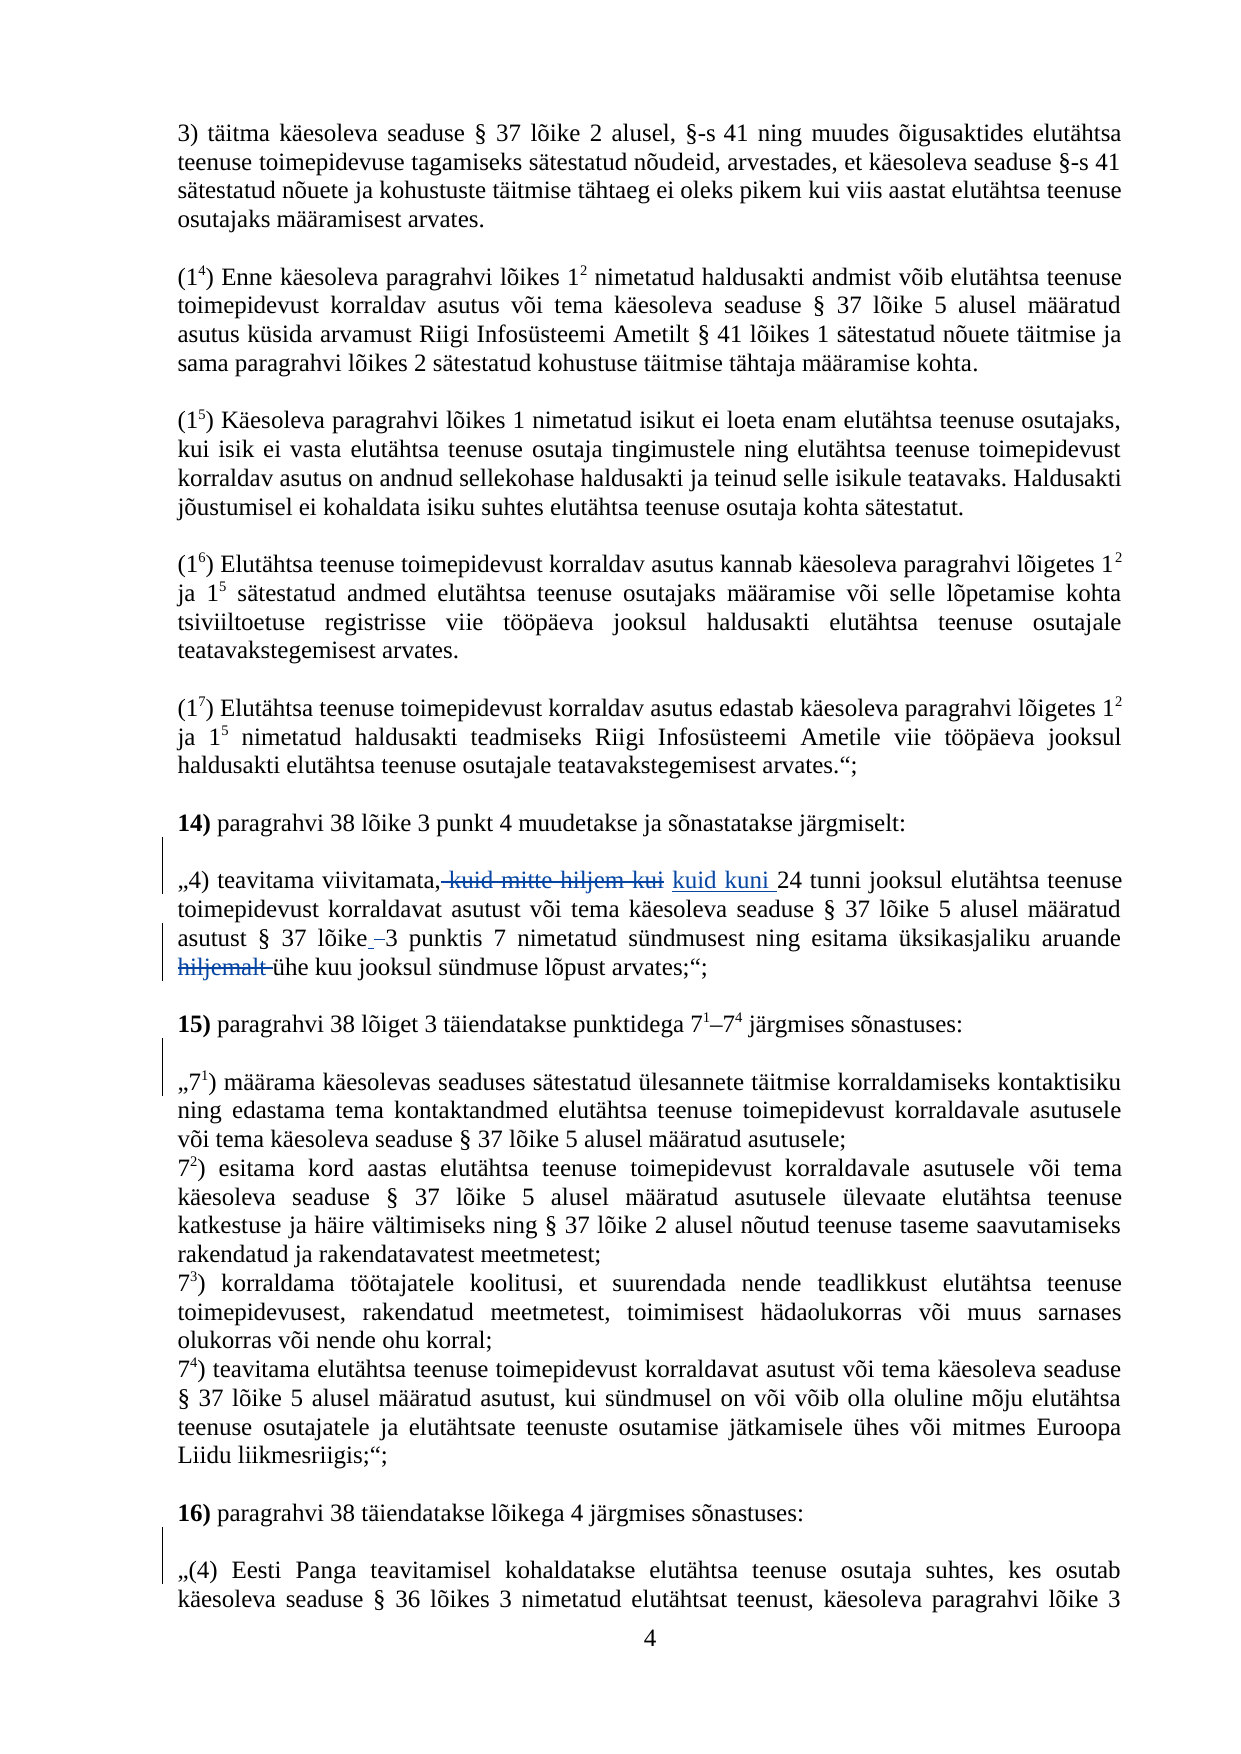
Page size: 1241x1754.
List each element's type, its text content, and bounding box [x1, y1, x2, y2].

text (14) Enne käesoleva paragrahvi lõikes 12 nimetatud haldusakti andmist võib elutähtsa teenuse toimepidevust korraldav asutus või tema käesoleva seaduse § 37 lõike 5 alusel määratud asutus küsida arvamust Riigi Infosüsteemi Ametilt § 41 lõikes 1 sätestatud nõuete täitmise ja sama paragrahvi lõikes 2 sätestatud kohustuse täitmise tähtaja määramise kohta. [177, 262, 1122, 377]
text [177, 1556, 1122, 1613]
text 14) paragrahvi 38 lõike 3 punkt 4 muudetakse ja sõnastatakse järgmiselt: [177, 808, 1122, 837]
text 72) esitama kord aastas elutähtsa teenuse toimepidevust korraldavale asutusele või tema käesoleva seaduse § 37 lõike 5 alusel määratud asutusele ülevaate elutähtsa teenuse katkestuse ja häire vältimiseks ning § 37 lõike 2 alusel nõutud teenuse taseme saavutamiseks rakendatud ja rakendatavatest meetmetest; [177, 1153, 1122, 1268]
text „4) teavitama viivitamata, 24 tunni jooksul elutähtsa teenuse toimepidevust korraldavat asutust või tema käesoleva seaduse § 37 lõike 5 alusel määratud asutust § 37 lõike3 punktis 7 nimetatud sündmusest ning esitama üksikasjaliku aruande ühe kuu jooksul sündmuse lõpust arvates;“; [177, 866, 1122, 981]
text 16) paragrahvi 38 täiendatakse lõikega 4 järgmises sõnastuses: [177, 1498, 1122, 1527]
text 3) täitma käesoleva seaduse § 37 lõike 2 alusel, §-s 41 ning muudes õigusaktides elutähtsa teenuse toimepidevuse tagamiseks sätestatud nõudeid, arvestades, et käesoleva seaduse §-s 41 sätestatud nõuete ja kohustuste täitmise tähtaeg ei oleks pikem kui viis aastat elutähtsa teenuse osutajaks määramisest arvates. [177, 118, 1122, 233]
text 15) paragrahvi 38 lõiget 3 täiendatakse punktidega 71–74 järgmises sõnastuses: [177, 1009, 1122, 1038]
text „71) määrama käesolevas seaduses sätestatud ülesannete täitmise korraldamiseks kontaktisiku ning edastama tema kontaktandmed elutähtsa teenuse toimepidevust korraldavale asutusele või tema käesoleva seaduse § 37 lõike 5 alusel määratud asutusele; [177, 1067, 1122, 1153]
text (16) Elutähtsa teenuse toimepidevust korraldav asutus kannab käesoleva paragrahvi lõigetes 12 ja 15 sätestatud andmed elutähtsa teenuse osutajaks määramise või selle lõpetamise kohta tsiviiltoetuse registrisse viie tööpäeva jooksul haldusakti elutähtsa teenuse osutajale teatavakstegemisest arvates. [177, 549, 1122, 664]
text (17) Elutähtsa teenuse toimepidevust korraldav asutus edastab käesoleva paragrahvi lõigetes 12 ja 15 nimetatud haldusakti teadmiseks Riigi Infosüsteemi Ametile viie tööpäeva jooksul haldusakti elutähtsa teenuse osutajale teatavakstegemisest arvates.“; [177, 693, 1122, 779]
text 73) korraldama töötajatele koolitusi, et suurendada nende teadlikkust elutähtsa teenuse toimepidevusest, rakendatud meetmetest, toimimisest hädaolukorras või muus sarnases olukorras või nende ohu korral; [177, 1268, 1122, 1354]
text (15) Käesoleva paragrahvi lõikes 1 nimetatud isikut ei loeta enam elutähtsa teenuse osutajaks, kui isik ei vasta elutähtsa teenuse osutaja tingimustele ning elutähtsa teenuse toimepidevust korraldav asutus on andnud sellekohase haldusakti ja teinud selle isikule teatavaks. Haldusakti jõustumisel ei kohaldata isiku suhtes elutähtsa teenuse osutaja kohta sätestatut. [177, 406, 1122, 521]
text 74) teavitama elutähtsa teenuse toimepidevust korraldavat asutust või tema käesoleva seaduse § 37 lõike 5 alusel määratud asutust, kui sündmusel on või võib olla oluline mõju elutähtsa teenuse osutajatele ja elutähtsate teenuste osutamise jätkamisele ühes või mitmes Euroopa Liidu liikmesriigis;“; [177, 1354, 1122, 1469]
